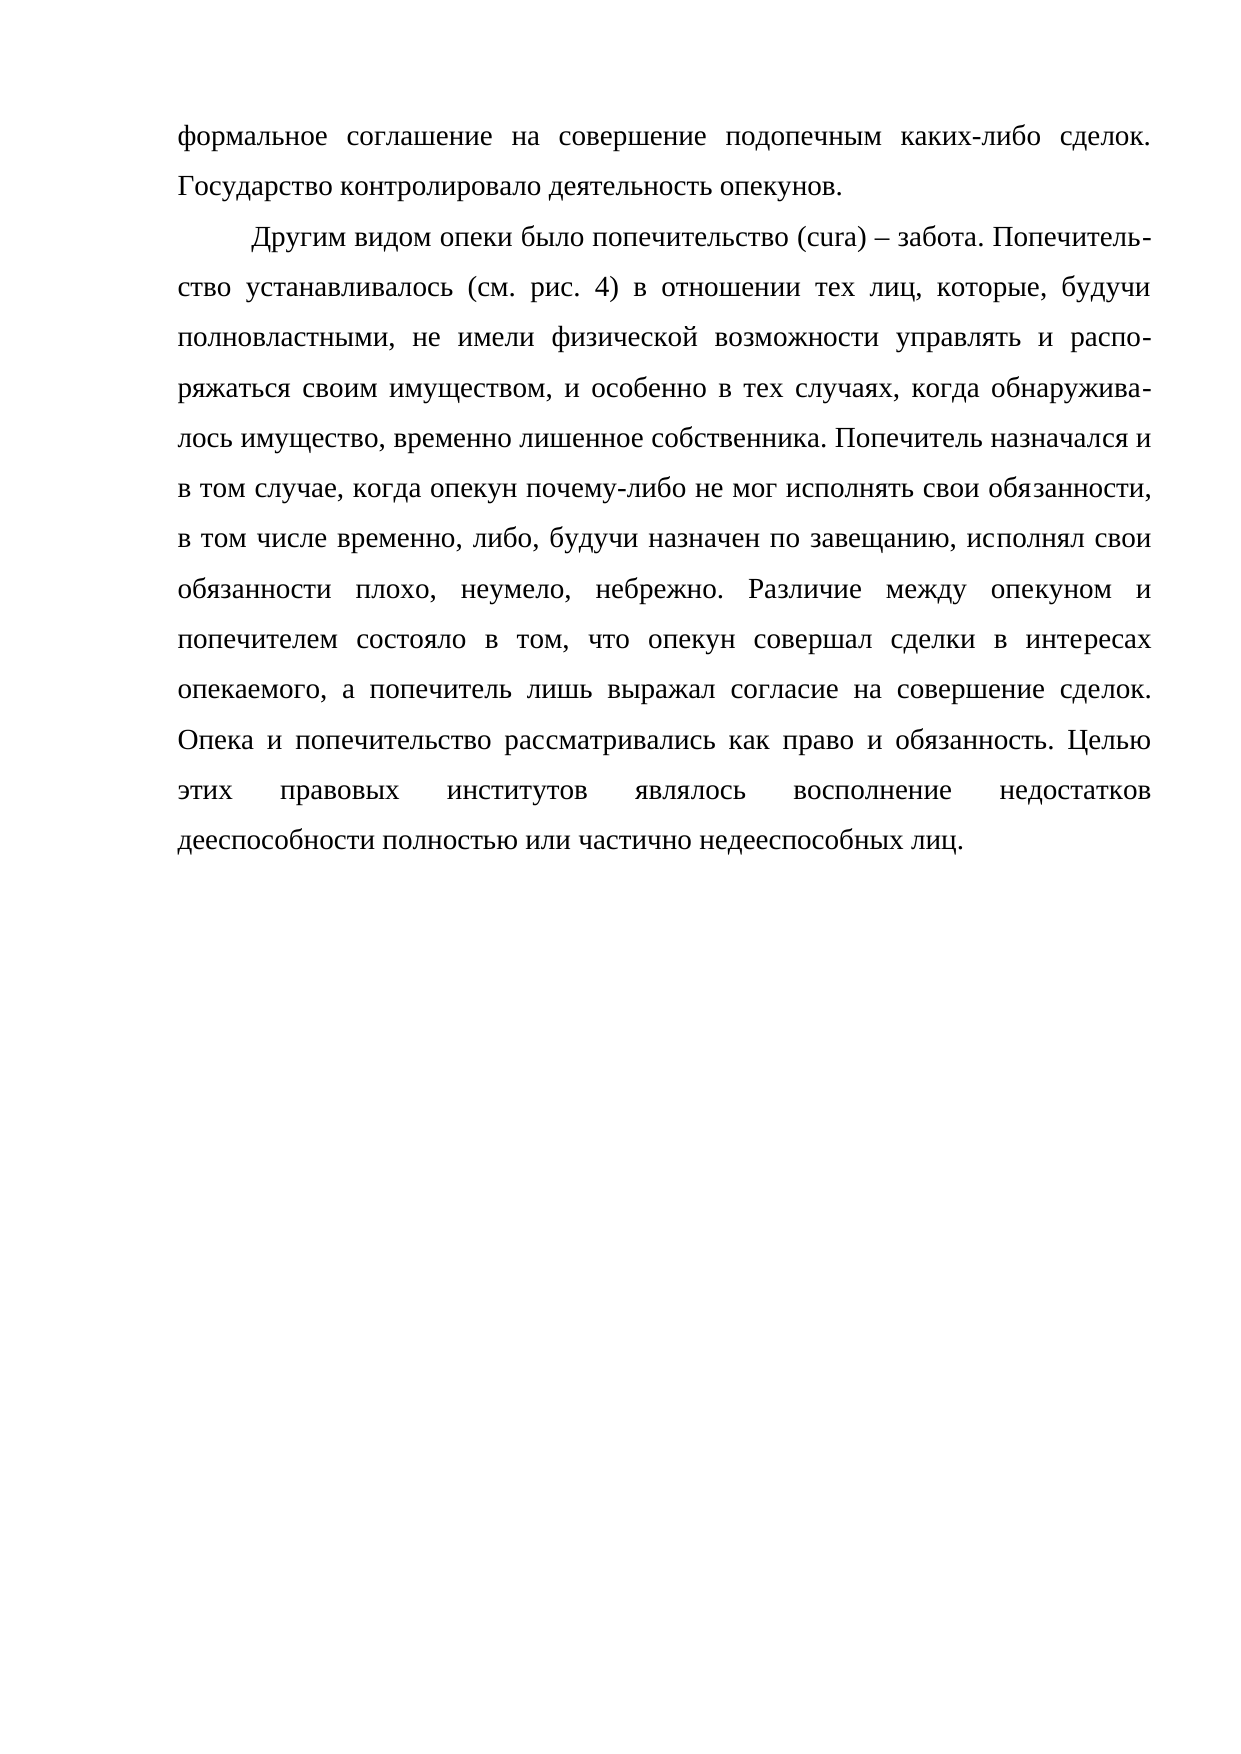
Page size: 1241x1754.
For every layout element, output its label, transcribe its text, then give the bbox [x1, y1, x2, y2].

text Другим видом опеки было попечительство (cura) – забота. Попечительство устанавливалось (см. рис. 4) в отношении тех лиц, которые, будучи полновластными, не имели физической возможности управлять и распоряжаться своим имуществом, и особенно в тех случаях, когда обнаруживалось имущество, временно лишенное собственника. Попечитель назначался и в том случае, когда опекун почему-либо не мог исполнять свои обязанности, в том числе временно, либо, будучи назначен по завещанию, исполнял свои обязанности плохо, неумело, небрежно. Различие между опекуном и попечителем состояло в том, что опекун совершал сделки в интересах опекаемого, а попечитель лишь выражал согласие на совершение сделок. Опека и попечительство рассматривались как право и обязанность. Целью этих правовых институтов являлось восполнение недостатков дееспособности полностью или частично недееспособных лиц. [177, 219, 1152, 856]
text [177, 118, 1152, 202]
